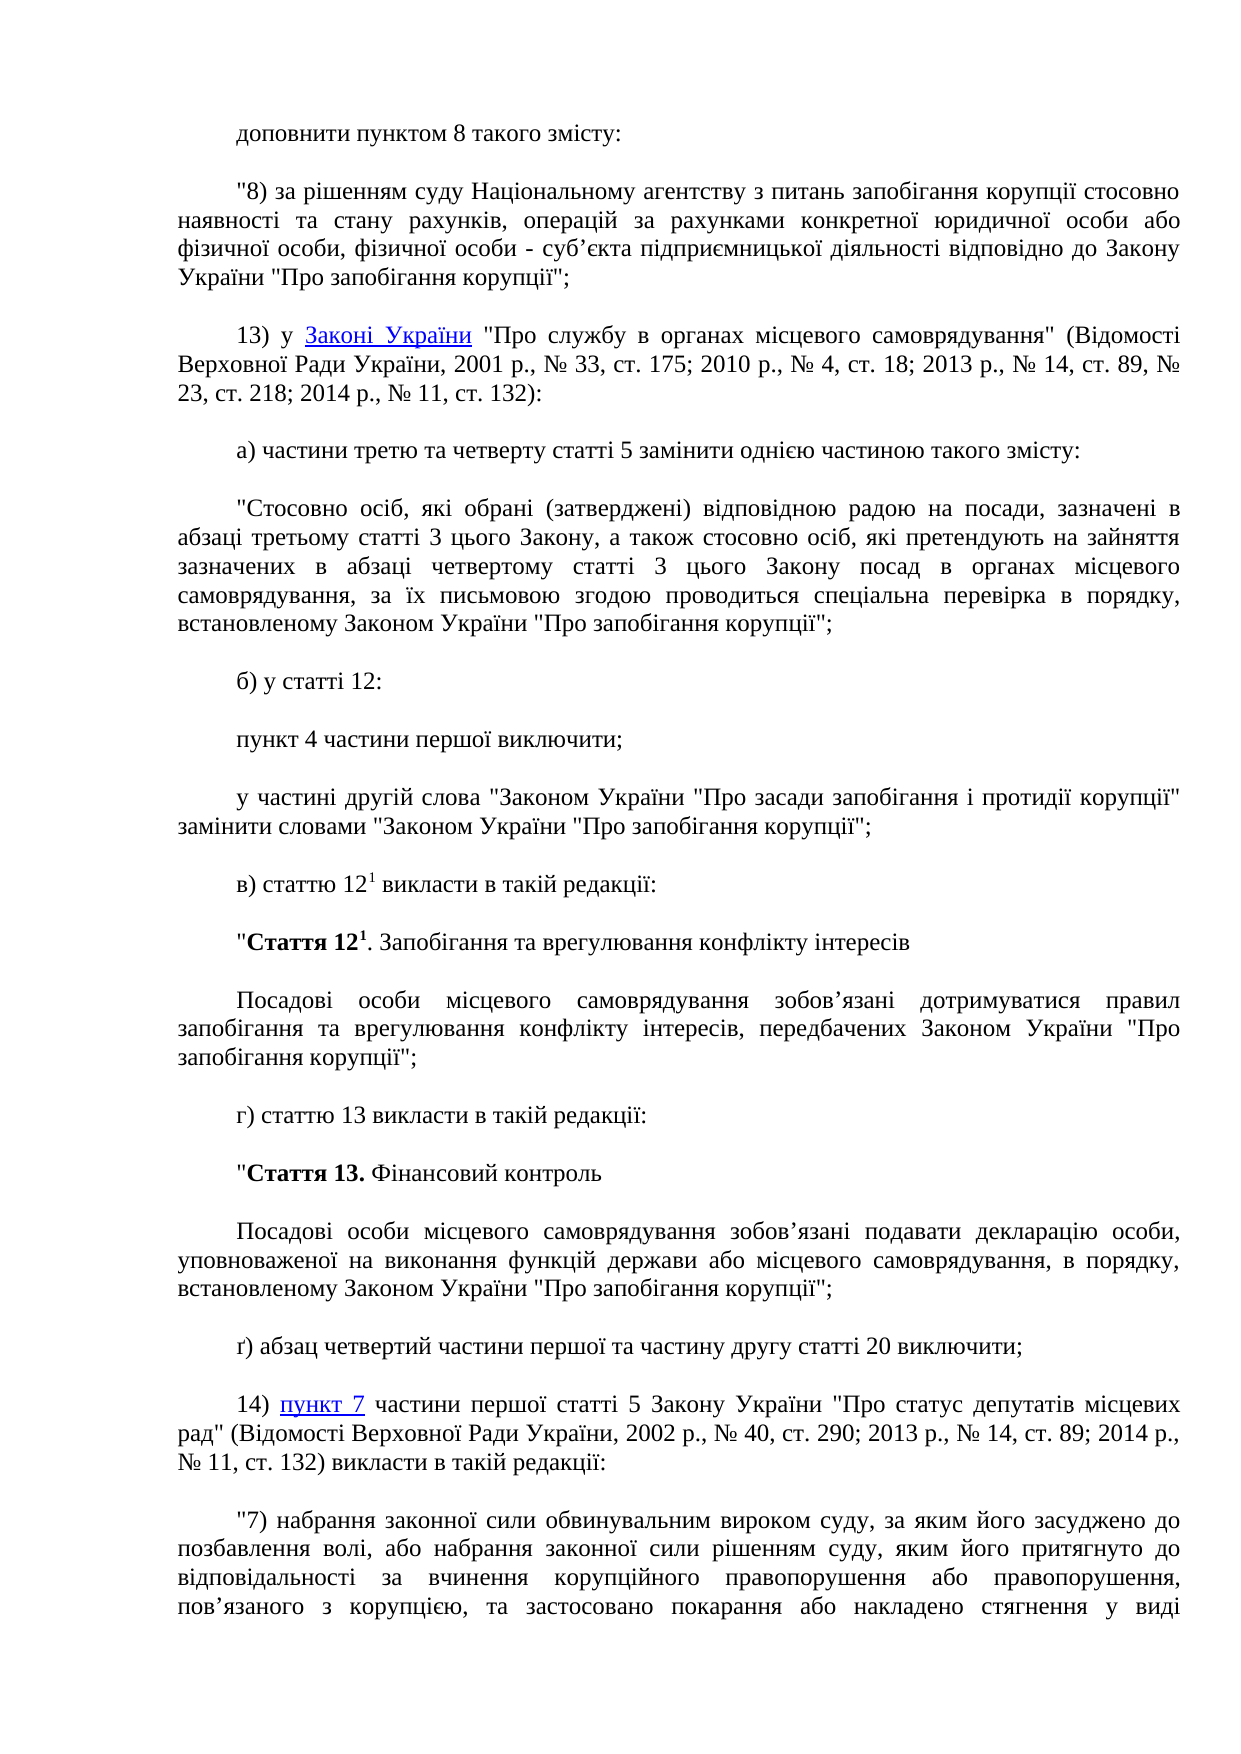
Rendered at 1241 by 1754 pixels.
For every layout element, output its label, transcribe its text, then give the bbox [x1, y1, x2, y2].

text пункт 4 частини першої виключити; [177, 724, 1181, 753]
text ґ) абзац четвертий частини першої та частину другу статті 20 виключити; [177, 1331, 1181, 1360]
text г) статтю 13 викласти в такій редакції: [177, 1100, 1181, 1129]
text Посадові особи місцевого самоврядування зобов’язані подавати декларацію особи, уповноваженої на виконання функцій держави або місцевого самоврядування, в порядку, встановленому Законом України "Про запобігання корупції"; [177, 1216, 1181, 1302]
text "Стаття 13. Фінансовий контроль [177, 1158, 1181, 1187]
text "Стосовно осіб, які обрані (затверджені) відповідною радою на посади, зазначені в абзаці третьому статті 3 цього Закону, а також стосовно осіб, які претендують на зайняття зазначених в абзаці четвертому статті 3 цього Закону посад в органах місцевого самоврядування, за їх письмовою згодою проводиться спеціальна перевірка в порядку, встановленому Законом України "Про запобігання корупції"; [177, 493, 1181, 637]
text 14) пункт 7 частини першої статті 5 Закону України "Про статус депутатів місцевих рад" (Відомості Верховної Ради України, 2002 р., № 40, ст. 290; 2013 р., № 14, ст. 89; 2014 р., № 11, ст. 132) викласти в такій редакції: [177, 1389, 1181, 1476]
text "Стаття 12-1. Запобігання та врегулювання конфлікту інтересів [177, 927, 1181, 956]
text в) статтю 12-1 викласти в такій редакції: [177, 869, 1181, 898]
text Посадові особи місцевого самоврядування зобов’язані дотримуватися правил запобігання та врегулювання конфлікту інтересів, передбачених Законом України "Про запобігання корупції"; [177, 985, 1181, 1071]
text "8) за рішенням суду Національному агентству з питань запобігання корупції стосовно наявності та стану рахунків, операцій за рахунками конкретної юридичної особи або фізичної особи, фізичної особи - суб’єкта підприємницької діяльності відповідно до Закону України "Про запобігання корупції"; [177, 176, 1181, 291]
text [177, 1505, 1181, 1620]
text у частині другій слова "Законом України "Про засади запобігання і протидії корупції" замінити словами "Законом України "Про запобігання корупції"; [177, 782, 1181, 840]
text б) у статті 12: [177, 666, 1181, 695]
text доповнити пунктом 8 такого змісту: [177, 118, 1181, 147]
text 13) у Законі України "Про службу в органах місцевого самоврядування" (Відомості Верховної Ради України, 2001 р., № 33, ст. 175; 2010 р., № 4, ст. 18; 2013 р., № 14, ст. 89, № 23, ст. 218; 2014 р., № 11, ст. 132): [177, 320, 1181, 406]
text а) частини третю та четверту статті 5 замінити однією частиною такого змісту: [177, 436, 1181, 464]
